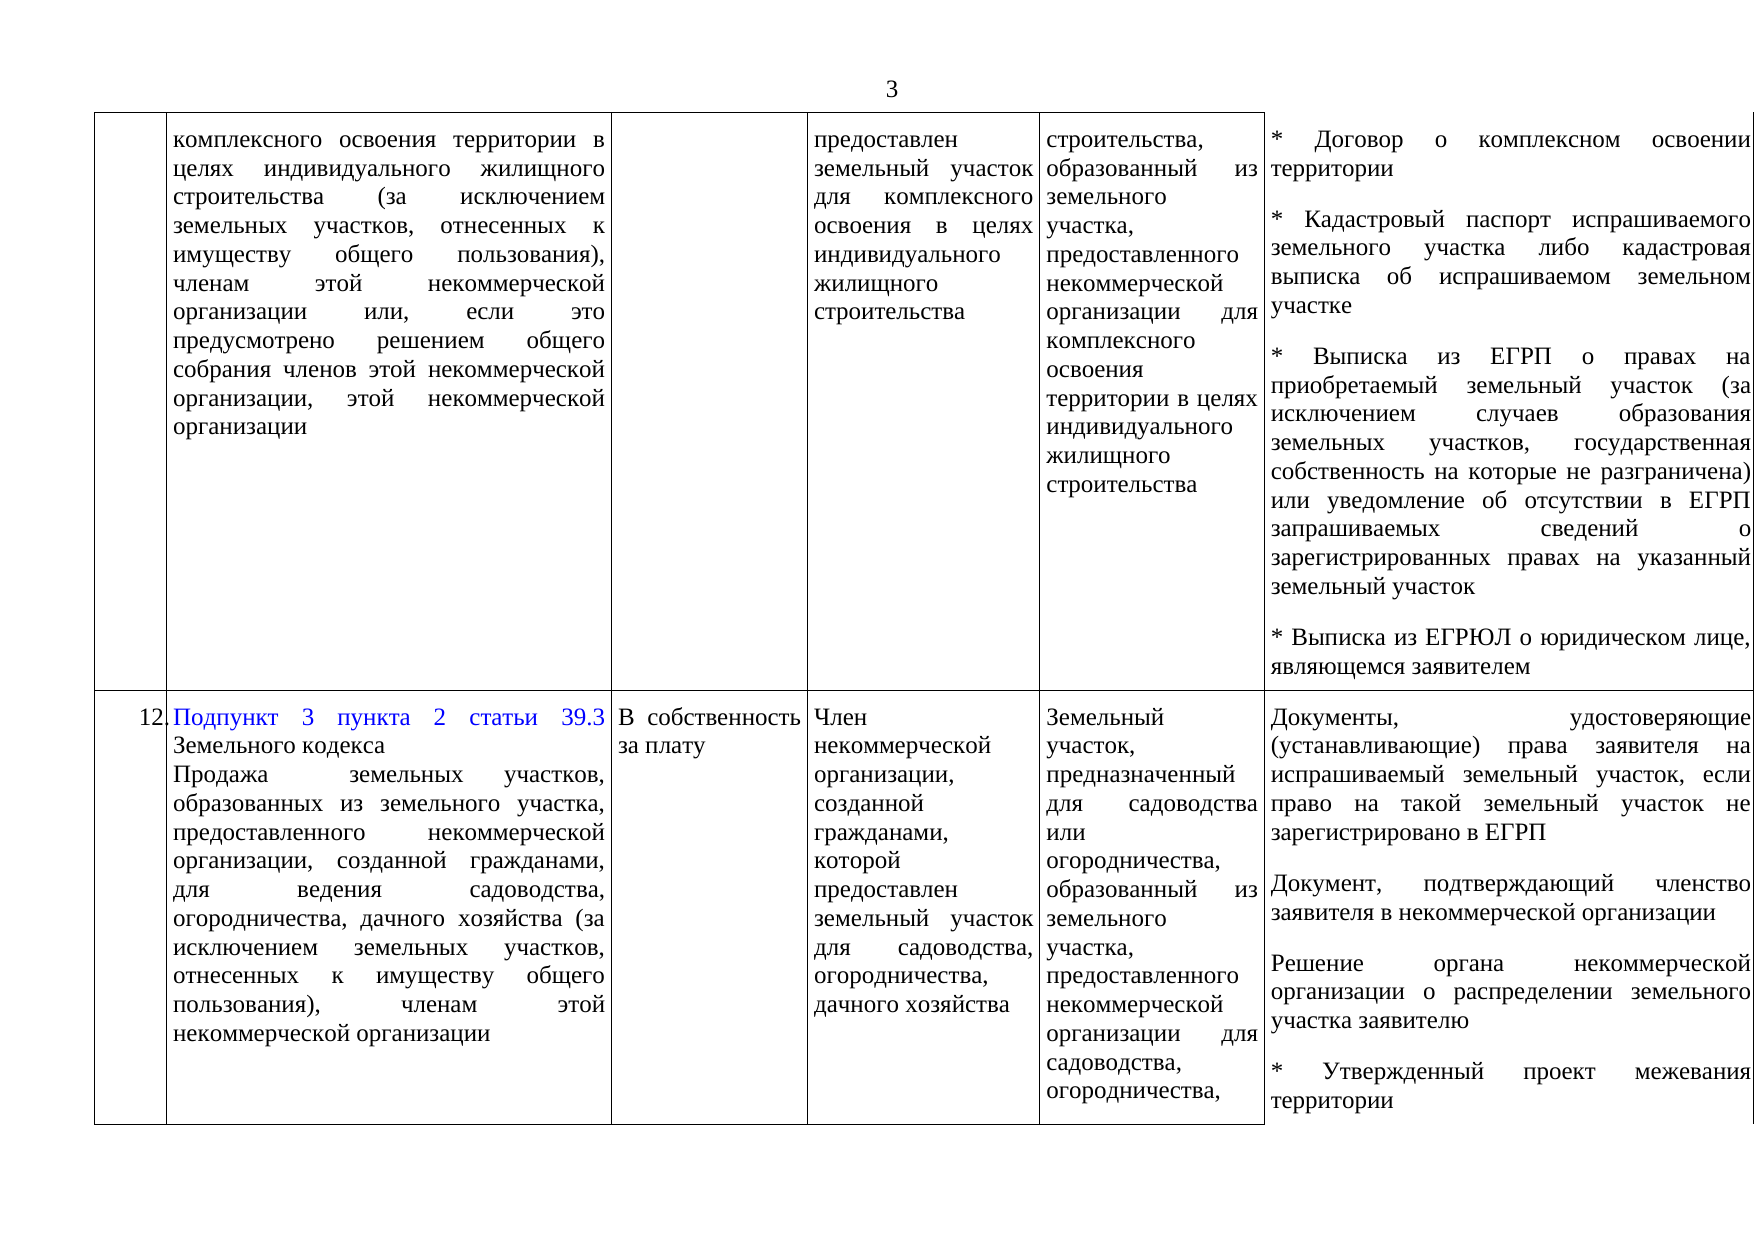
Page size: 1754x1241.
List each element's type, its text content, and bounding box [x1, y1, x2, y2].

table_cell * Договор о комплексном освоении территории [1265, 112, 1753, 192]
table_cell [95, 691, 166, 1124]
table_cell Земельный участок, предназначенный для садоводства или огородничества, образованный из земельного участка, предоставленного некоммерческой организации для садоводства, огородничества, дачного хозяйства [1040, 691, 1264, 1124]
table_cell * Выписка из ЕГРЮЛ о юридическом лице, являющемся заявителем [1265, 610, 1753, 690]
table_cell * Выписка из ЕГРП о правах на приобретаемый земельный участок (за исключением случаев образования земельных участков, государственная собственность на которые не разграничена) или уведомление об отсутствии в ЕГРП запрашиваемых сведений о зарегистрированных правах на указанный земельный участок [1265, 329, 1753, 610]
table_cell Документ, подтверждающий членство заявителя в некоммерческой организации [1265, 856, 1753, 936]
table_cell * Кадастровый паспорт испрашиваемого земельного участка либо кадастровая выписка об испрашиваемом земельном участке [1265, 192, 1753, 329]
table_cell * Утвержденный проект межевания территории [1265, 1045, 1753, 1124]
table_cell Решение органа некоммерческой организации о распределении земельного участка заявителю [1265, 936, 1753, 1044]
table_cell Документы, удостоверяющие (устанавливающие) права заявителя на испрашиваемый земельный участок, если право на такой земельный участок не зарегистрировано в ЕГРП [1265, 691, 1753, 856]
table_cell В собственность за плату [612, 691, 807, 1124]
table_cell Член некоммерческой организации, созданной гражданами, которой предоставлен земельный участок для садоводства, огородничества, дачного хозяйства [808, 691, 1039, 1124]
table_cell Подпункт 3 пункта 2 статьи 39.3 Земельного кодекса Продажа земельных участков, образованных из земельного участка, предоставленного некоммерческой организации, созданной гражданами, для ведения садоводства, огородничества, дачного хозяйства (за исключением земельных участков, отнесенных к имуществу общего пользования), членам этой некоммерческой организации [167, 691, 611, 1124]
